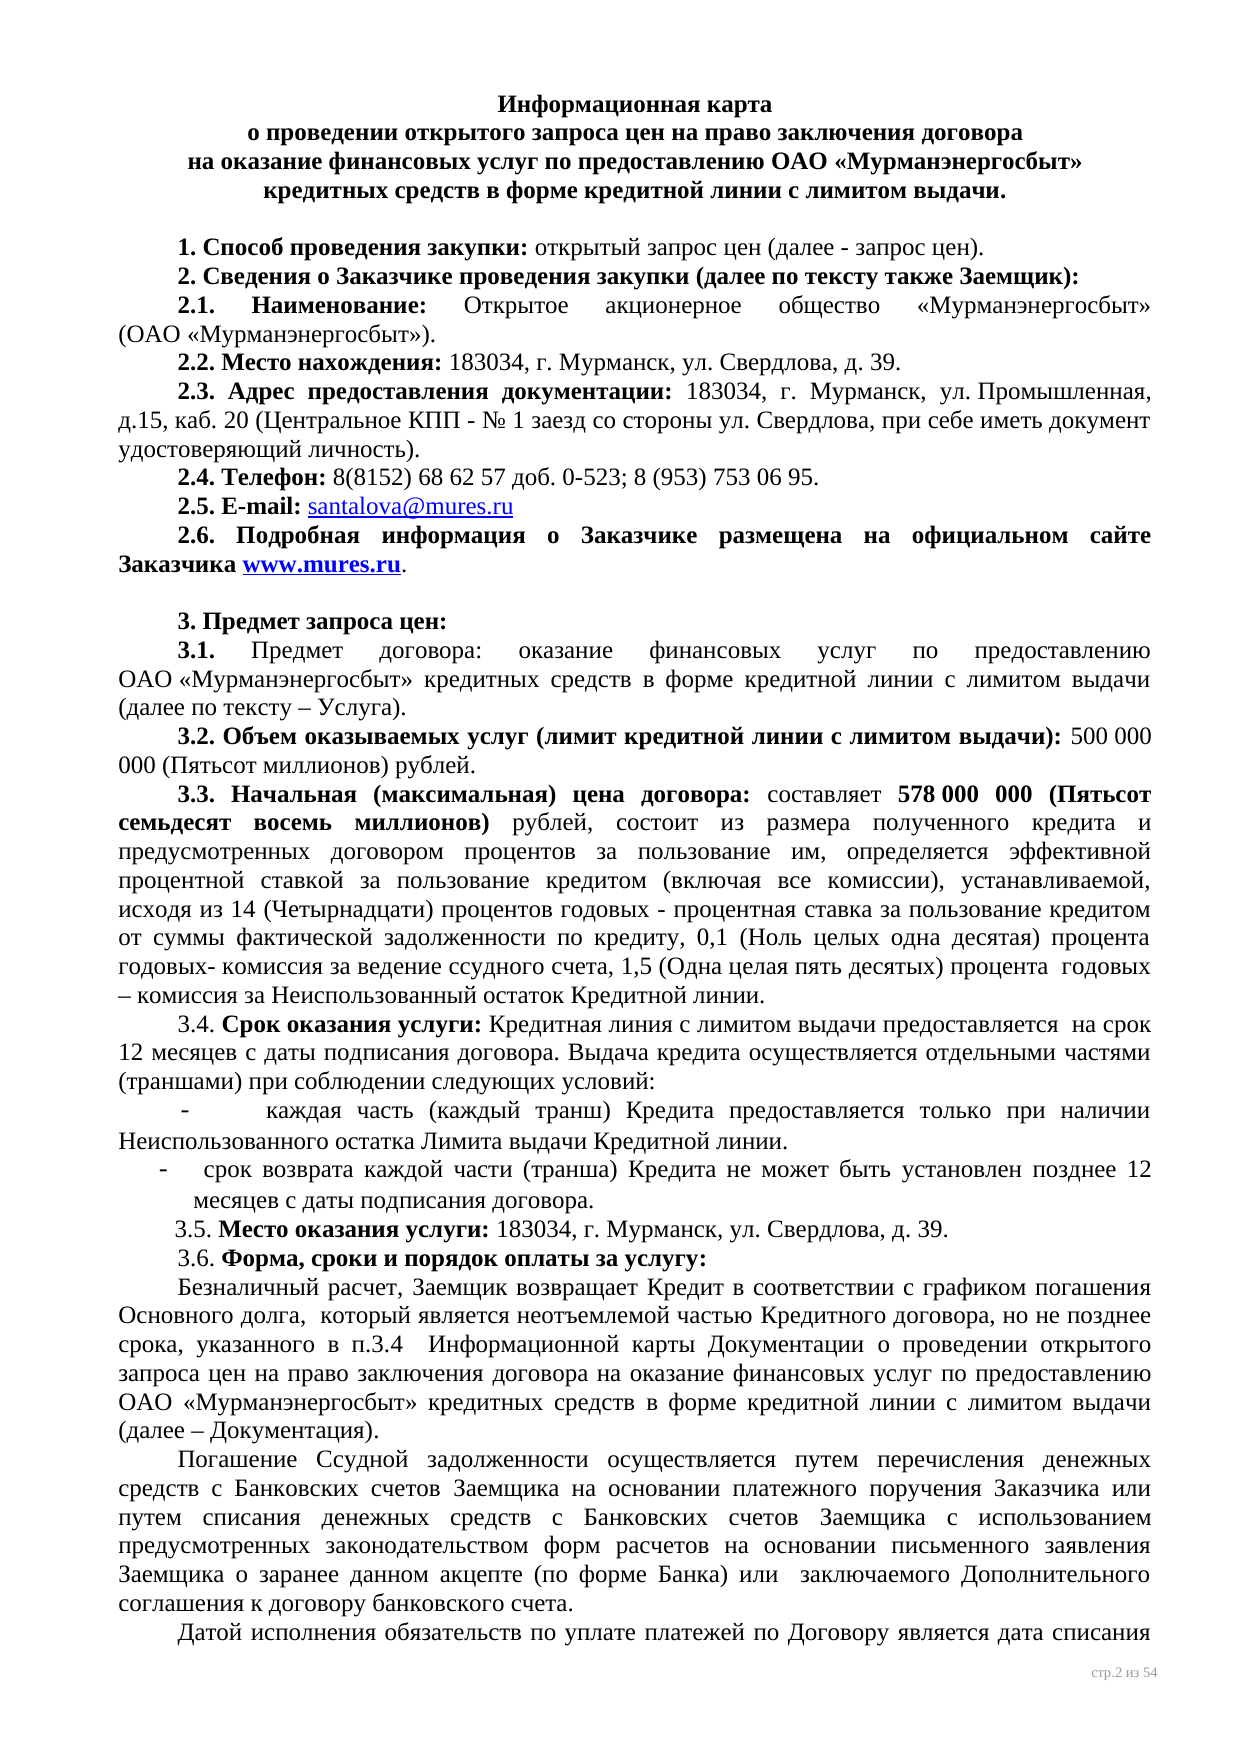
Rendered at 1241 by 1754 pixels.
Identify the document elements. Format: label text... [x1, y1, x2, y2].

text 2.2. Место нахождения: 183034, г. Мурманск, ул. Свердлова, д. 39. [118, 347, 1152, 376]
text 3.4. Срок оказания услуги: Кредитная линия с лимитом выдачи предоставляется на срок 12 месяцев с даты подписания договора. Выдача кредита осуществляется отдельными частями (траншами) при соблюдении следующих условий: [118, 1009, 1152, 1095]
text 3.1. Предмет договора: оказание финансовых услуг по предоставлению ОАО «Мурманэнергосбыт» кредитных средств в форме кредитной линии с лимитом выдачи (далее по тексту – Услуга). [118, 635, 1152, 721]
text 2.3. Адрес предоставления документации: 183034, г. Мурманск, ул. Промышленная, д.15, каб. 20 (Центральное КПП - № 1 заезд со стороны ул. Свердлова, при себе иметь документ удостоверяющий личность). [118, 376, 1152, 462]
text Безналичный расчет, Заемщик возвращает Кредит в соответствии с графиком погашения Основного долга, который является неотъемлемой частью Кредитного договора, но не позднее срока, указанного в п.3.4 Информационной карты Документации о проведении открытого запроса цен на право заключения договора на оказание финансовых услуг по предоставлению ОАО «Мурманэнергосбыт» кредитных средств в форме кредитной линии с лимитом выдачи (далее – Документация). [118, 1272, 1152, 1444]
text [118, 1617, 1152, 1645]
text 3.2. Объем оказываемых услуг (лимит кредитной линии с лимитом выдачи): 500 000 000 (Пятьсот миллионов) рублей. [118, 721, 1152, 779]
subtitle 3. Предмет запроса цен: [118, 606, 1152, 635]
text кредитных средств в форме кредитной линии с лимитом выдачи. [118, 175, 1152, 204]
subtitle 2. Сведения о Заказчике проведения закупки (далее по тексту также Заемщик): [118, 261, 1152, 290]
text 2.4. Телефон: 8(8152) 68 62 57 доб. 0-523; 8 (953) 753 06 95. [118, 462, 1152, 491]
text Информационная карта [118, 89, 1152, 117]
text 3.5. Место оказания услуги: 183034, г. Мурманск, ул. Свердлова, д. 39. [156, 1214, 1152, 1243]
list срок возврата каждой части (транша) Кредита не может быть установлен позднее 12 месяцев с даты подписания договора. [156, 1154, 1152, 1214]
text о проведении открытого запроса цен на право заключения договора [118, 117, 1152, 146]
text 2.6. Подробная информация о Заказчике размещена на официальном сайте Заказчика www.mures.ru. [118, 520, 1152, 577]
text 2.5. Е-mail: santalova@mures.ru [118, 491, 1152, 520]
text 3.6. Форма, сроки и порядок оплаты за услугу: [118, 1243, 1152, 1272]
list каждая часть (каждый транш) Кредита предоставляется только при наличии Неиспользованного остатка Лимита выдачи Кредитной линии. [118, 1095, 1152, 1154]
text 3.3. Начальная (максимальная) цена договора: составляет 578 000 000 (Пятьсот семьдесят восемь миллионов) рублей, состоит из размера полученного кредита и предусмотренных договором процентов за пользование им, определяется эффективной процентной ставкой за пользование кредитом (включая все комиссии), устанавливаемой, исходя из 14 (Четырнадцати) процентов годовых - процентная ставка за пользование кредитом от суммы фактической задолженности по кредиту, 0,1 (Ноль целых одна десятая) процента годовых- комиссия за ведение ссудного счета, 1,5 (Одна целая пять десятых) процента годовых – комиссия за Неиспользованный остаток Кредитной линии. [118, 779, 1152, 1009]
subtitle 1. Способ проведения закупки: открытый запрос цен (далее - запрос цен). [118, 232, 1152, 261]
text 2.1. Наименование: Открытое акционерное общество «Мурманэнергосбыт» (ОАО «Мурманэнергосбыт»). [118, 290, 1152, 347]
text на оказание финансовых услуг по предоставлению ОАО «Мурманэнергосбыт» [118, 146, 1152, 175]
text Погашение Ссудной задолженности осуществляется путем перечисления денежных средств с Банковских счетов Заемщика на основании платежного поручения Заказчика или путем списания денежных средств с Банковских счетов Заемщика с использованием предусмотренных законодательством форм расчетов на основании письменного заявления Заемщика о заранее данном акцепте (по форме Банка) или заключаемого Дополнительного соглашения к договору банковского счета. [118, 1444, 1152, 1617]
